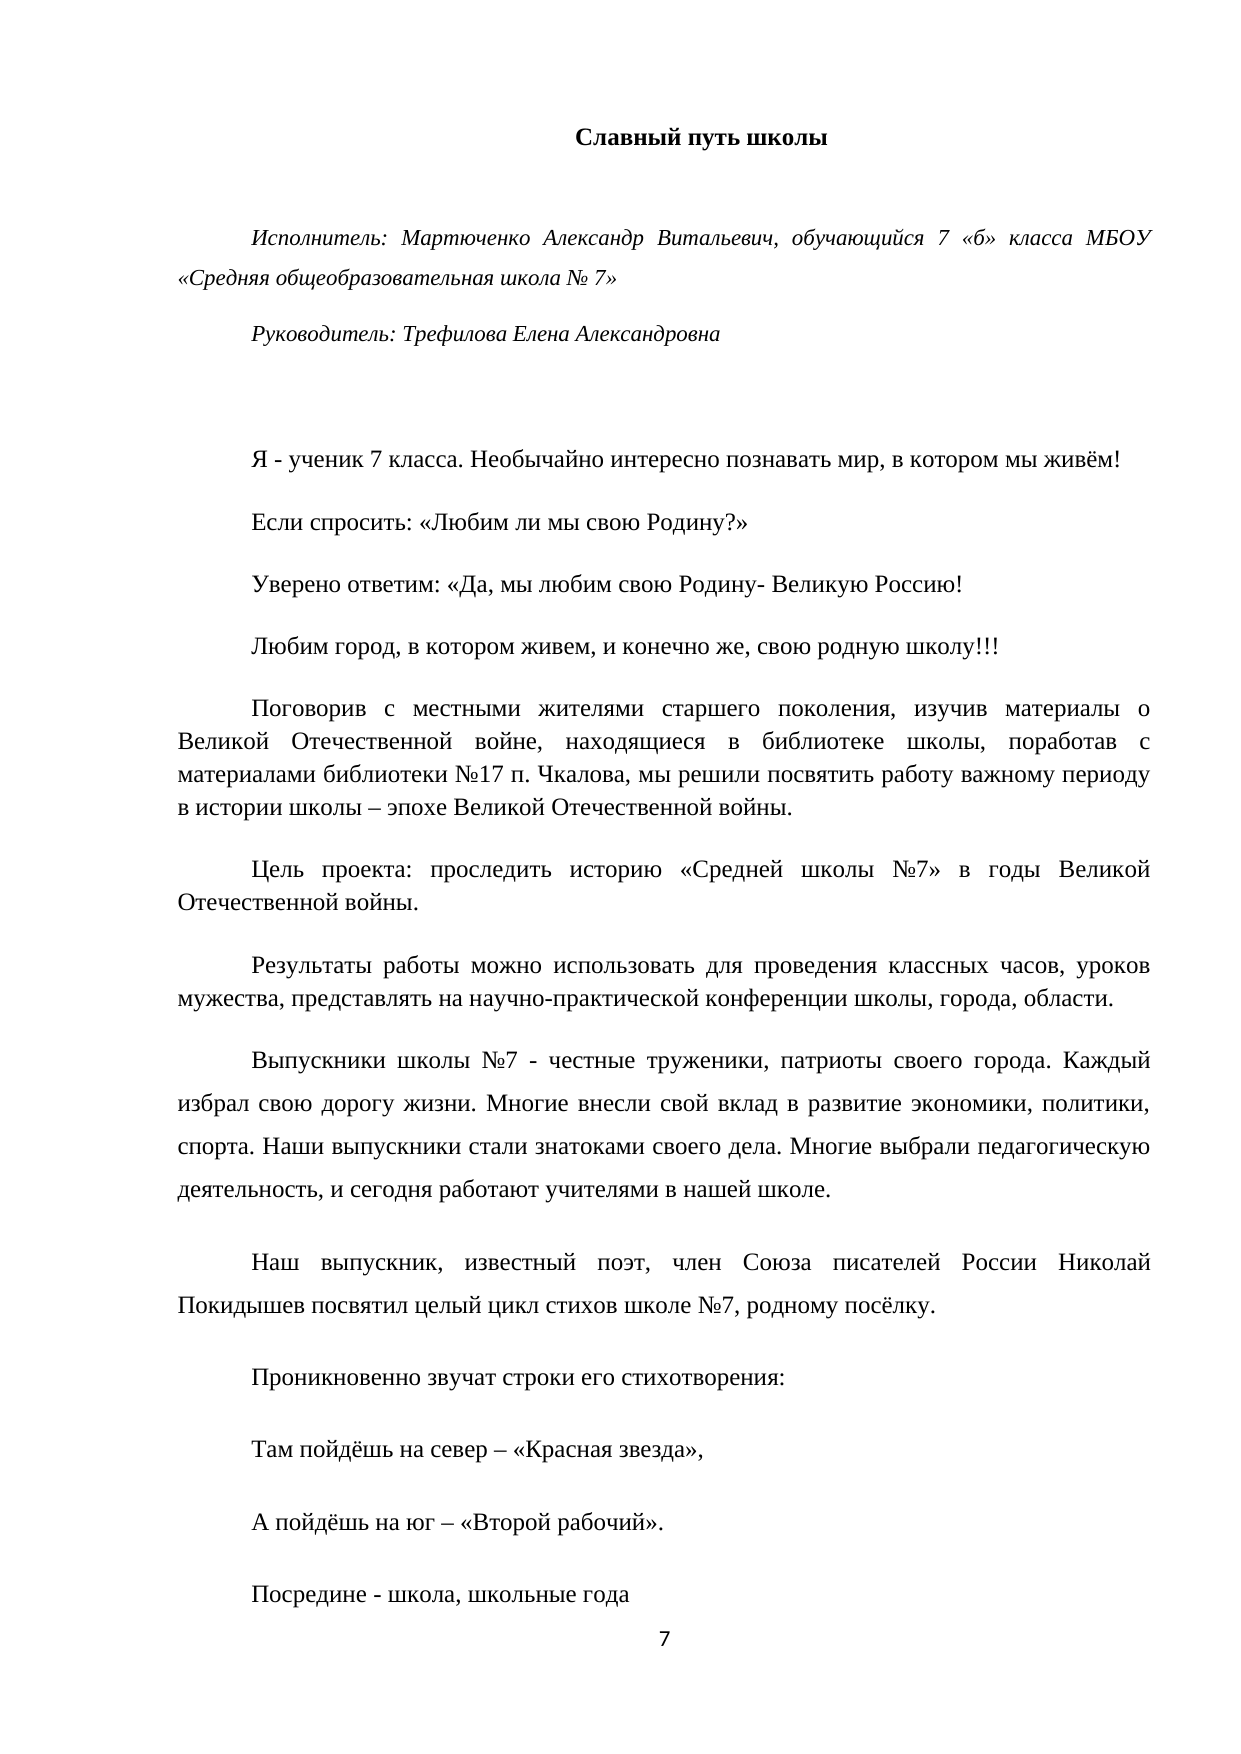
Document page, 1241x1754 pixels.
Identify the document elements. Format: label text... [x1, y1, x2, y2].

text Поговорив с местными жителями старшего поколения, изучив материалы о Великой Отечественной войне, находящиеся в библиотеке школы, поработав с материалами библиотеки №17 п. Чкалова, мы решили посвятить работу важному периоду в истории школы – эпохе Великой Отечественной войны. [177, 693, 1152, 821]
text Уверено ответим: «Да, мы любим свою Родину- Великую Россию! [177, 569, 1152, 598]
text Выпускники школы №7 - честные труженики, патриоты своего города. Каждый избрал свою дорогу жизни. Многие внесли свой вклад в развитие экономики, политики, спорта. Наши выпускники стали знатоками своего дела. Многие выбрали педагогическую деятельность, и сегодня работают учителями в нашей школе. [177, 1045, 1152, 1203]
text Если спросить: «Любим ли мы свою Родину?» [177, 507, 1152, 535]
text Я - ученик 7 класса. Необычайно интересно познавать мир, в котором мы живём! [177, 444, 1152, 473]
text Результаты работы можно использовать для проведения классных часов, уроков мужества, представлять на научно-практической конференции школы, города, области. [177, 950, 1152, 1011]
text Наш выпускник, известный поэт, член Союза писателей России Николай Покидышев посвятил целый цикл стихов школе №7, родному посёлку. [177, 1247, 1152, 1318]
text Посредине - школа, школьные года [177, 1579, 1152, 1608]
text Исполнитель: Мартюченко Александр Витальевич, обучающийся 7 «б» класса МБОУ «Средняя общеобразовательная школа № 7» [177, 224, 1152, 290]
text Руководитель: Трефилова Елена Александровна [177, 320, 1152, 346]
subtitle Славный путь школы [177, 122, 1152, 151]
text Там пойдёшь на север – «Красная звезда», [177, 1434, 1152, 1463]
text Проникновенно звучат строки его стихотворения: [177, 1362, 1152, 1391]
text Цель проекта: проследить историю «Средней школы №7» в годы Великой Отечественной войны. [177, 854, 1152, 916]
text Любим город, в котором живем, и конечно же, свою родную школу!!! [177, 631, 1152, 660]
text А пойдёшь на юг – «Второй рабочий». [177, 1507, 1152, 1535]
